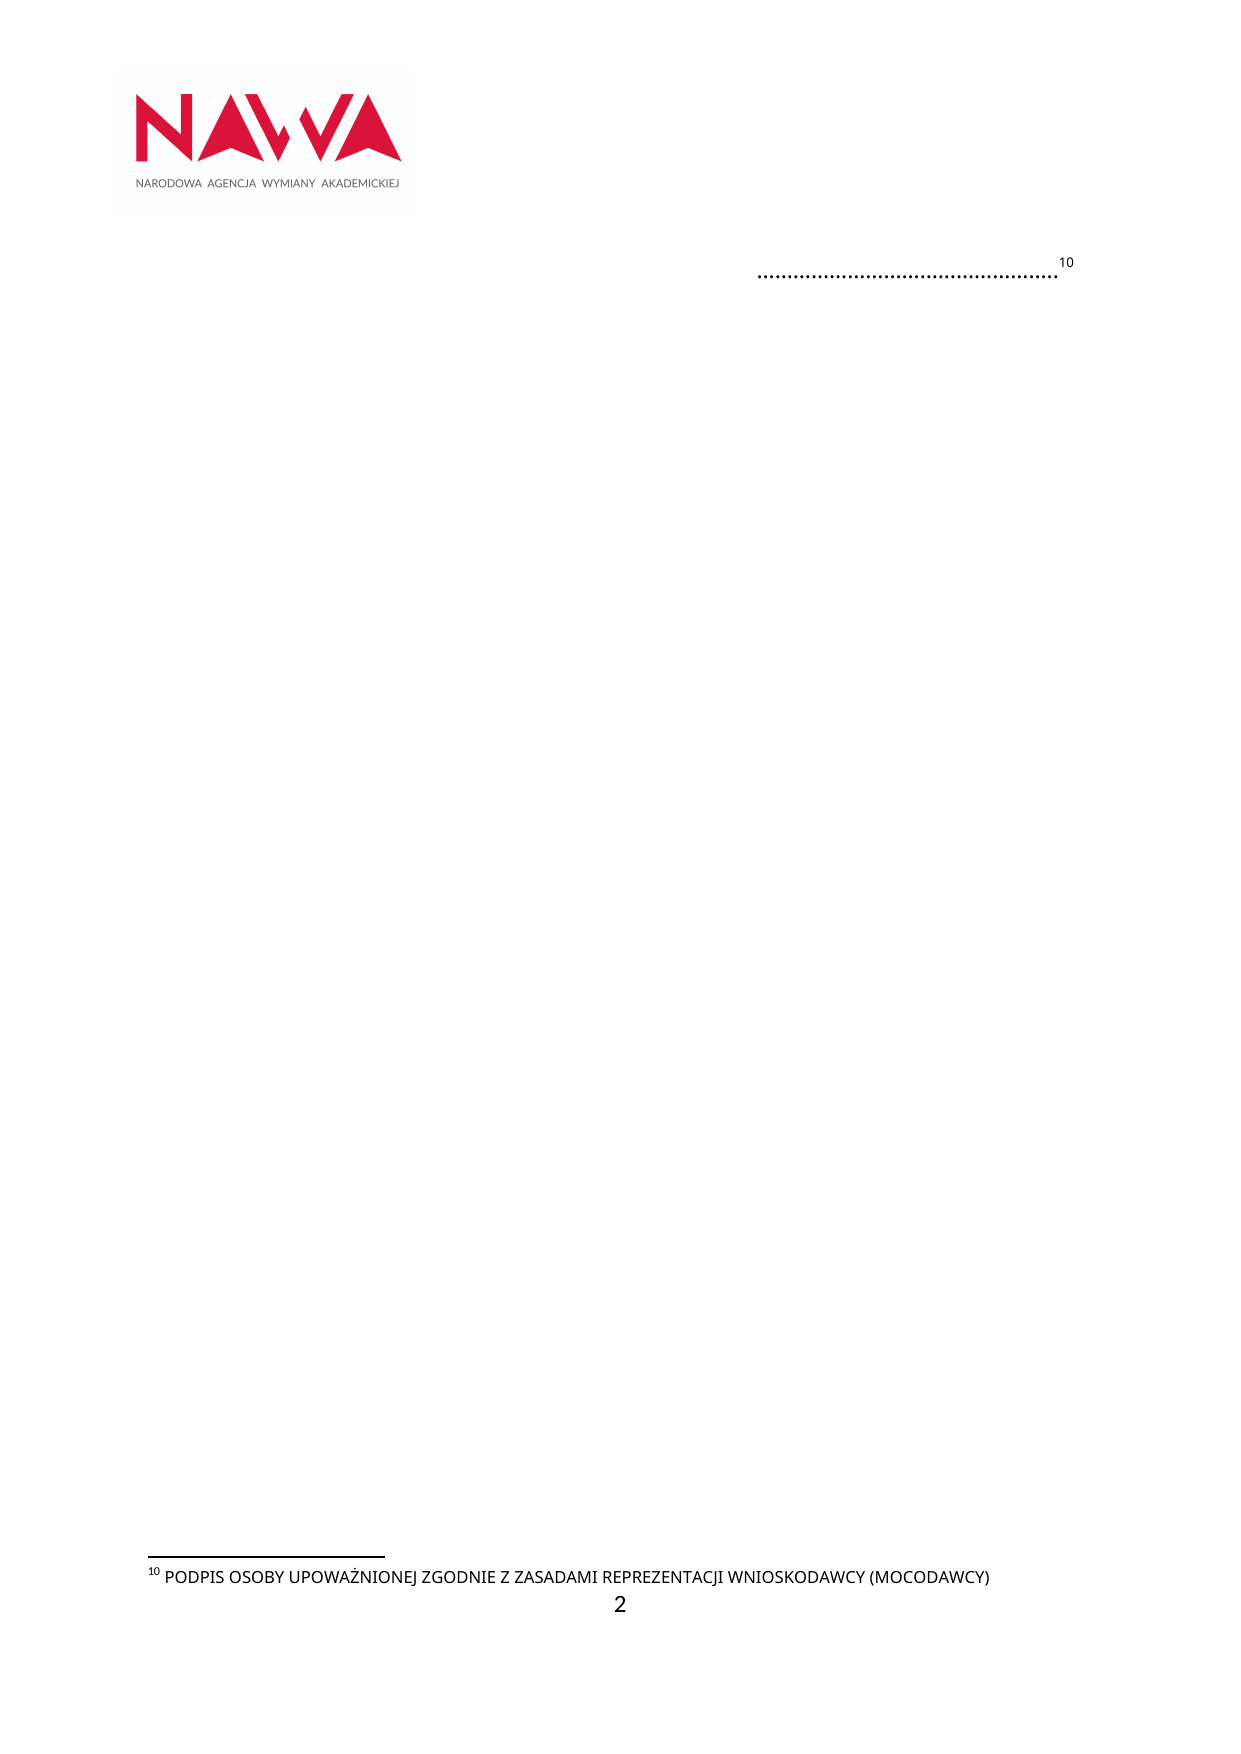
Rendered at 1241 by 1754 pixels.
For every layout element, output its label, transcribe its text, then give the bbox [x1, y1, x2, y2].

text ………………………………………….. [738, 254, 1093, 285]
picture [114, 69, 412, 217]
